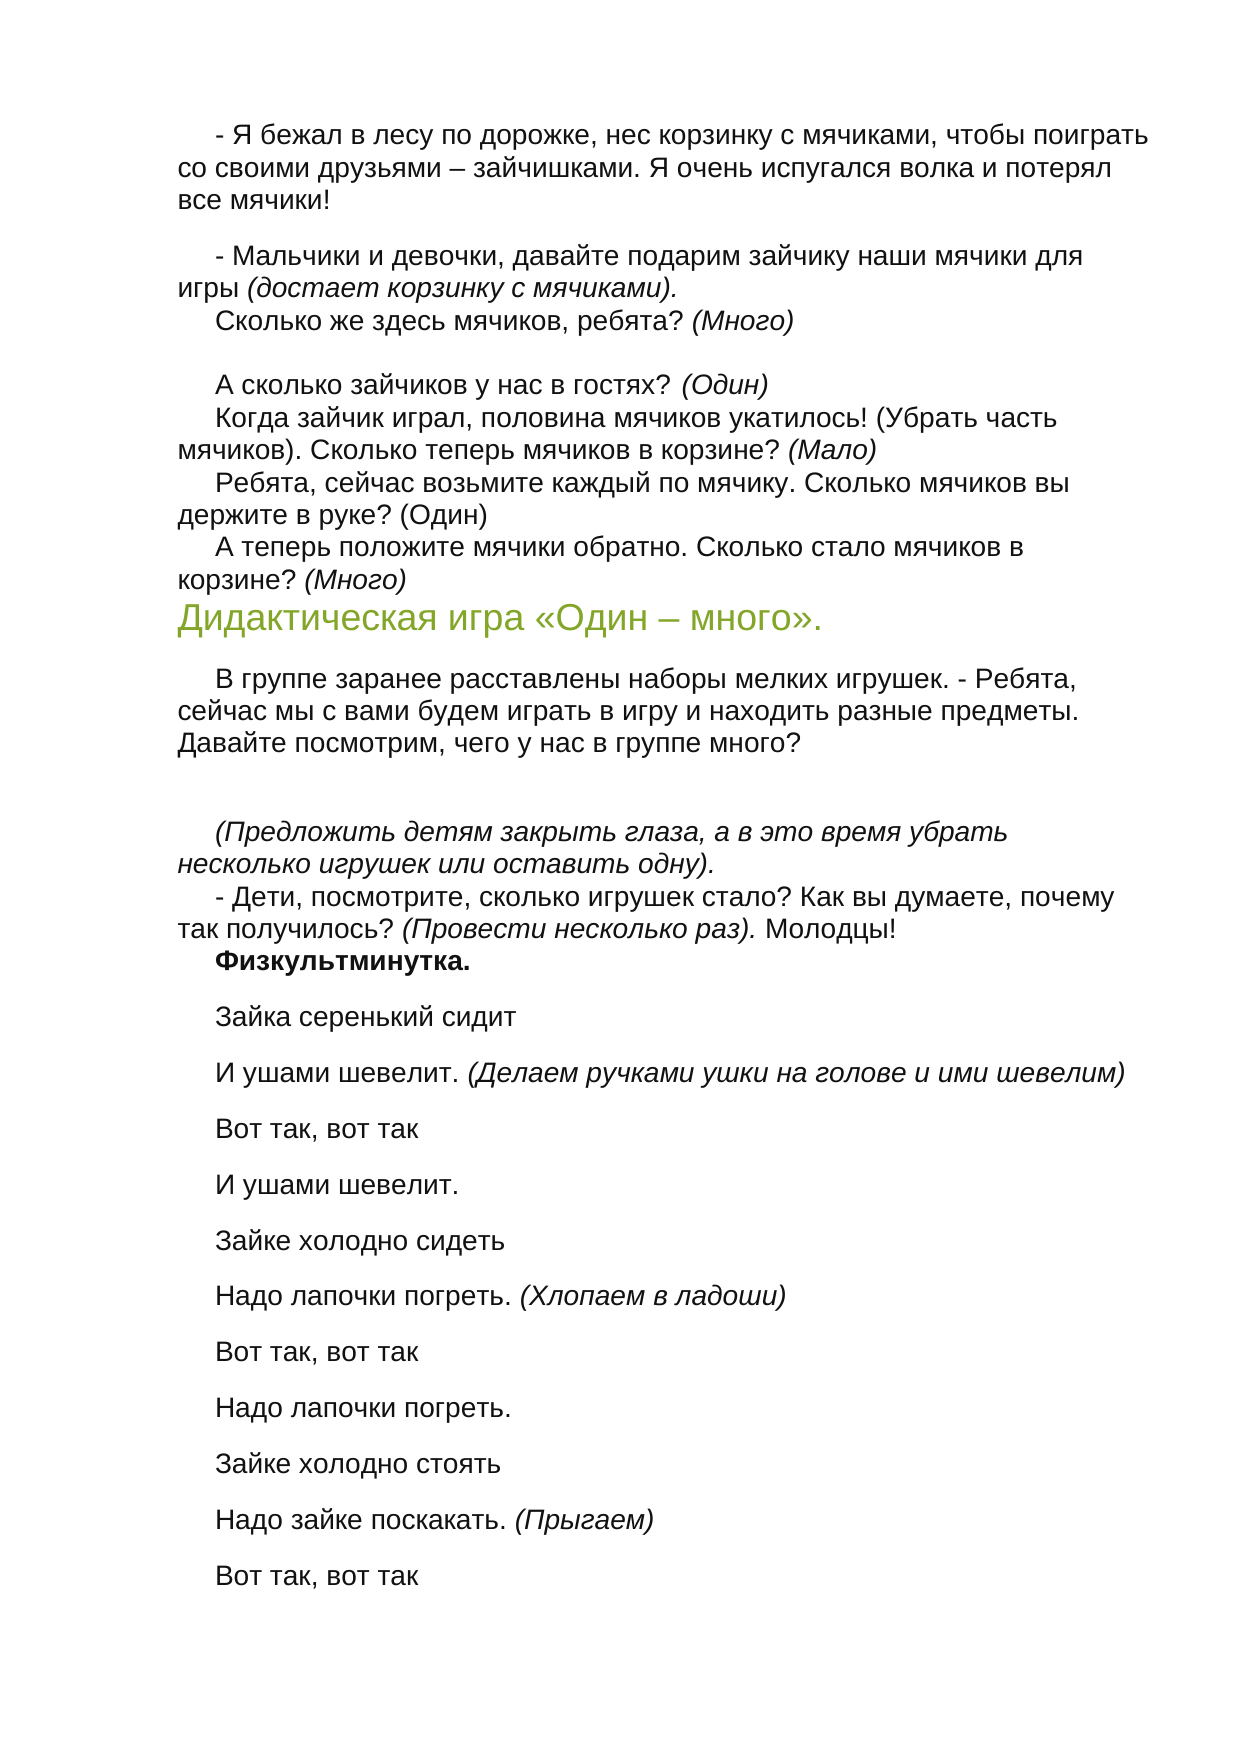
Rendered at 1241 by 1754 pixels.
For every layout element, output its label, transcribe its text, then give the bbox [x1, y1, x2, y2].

text А сколько зайчиков у нас в гостях? (Один) [177, 368, 1152, 401]
text Вот так, вот так [177, 1112, 1152, 1144]
text Надо зайке поскакать. (Прыгаем) [177, 1503, 1152, 1535]
text (Предложить детям закрыть глаза, а в это время убрать несколько игрушек или оставить одну). [177, 815, 1152, 879]
text Зайке холодно стоять [177, 1447, 1152, 1479]
text Вот так, вот так [177, 1335, 1152, 1367]
text Физкультминутка. [177, 944, 1152, 977]
text - Я бежал в лесу по дорожке, нес корзинку с мячиками, чтобы поиграть со своими друзьями – зайчишками. Я очень испугался волка и потерял все мячики! [177, 118, 1152, 215]
text Вот так, вот так [177, 1558, 1152, 1591]
text Зайке холодно сидеть [177, 1223, 1152, 1256]
text Когда зайчик играл, половина мячиков укатилось! (Убрать часть мячиков). Сколько теперь мячиков в корзине? (Мало) [177, 401, 1152, 466]
text А теперь положите мячики обратно. Сколько стало мячиков в корзине? (Много) [177, 530, 1152, 595]
text Надо лапочки погреть. (Хлопаем в ладоши) [177, 1279, 1152, 1312]
text Сколько же здесь мячиков, ребята? (Много) [177, 303, 1152, 336]
text Дидактическая игра «Один – много». [177, 595, 1152, 638]
text И ушами шевелит. (Делаем ручками ушки на голове и ими шевелим) [177, 1056, 1152, 1088]
text Зайка серенький сидит [177, 1000, 1152, 1032]
text В группе заранее расставлены наборы мелких игрушек. - Ребята, сейчас мы с вами будем играть в игру и находить разные предметы. Давайте посмотрим, чего у нас в группе много? [177, 662, 1152, 759]
text И ушами шевелит. [177, 1168, 1152, 1200]
text - Дети, посмотрите, сколько игрушек стало? Как вы думаете, почему так получилось? (Провести несколько раз). Молодцы! [177, 879, 1152, 944]
text - Мальчики и девочки, давайте подарим зайчику наши мячики для игры (достает корзинку с мячиками). [177, 239, 1152, 303]
text Ребята, сейчас возьмите каждый по мячику. Сколько мячиков вы держите в руке? (Один) [177, 466, 1152, 530]
text Надо лапочки погреть. [177, 1391, 1152, 1423]
